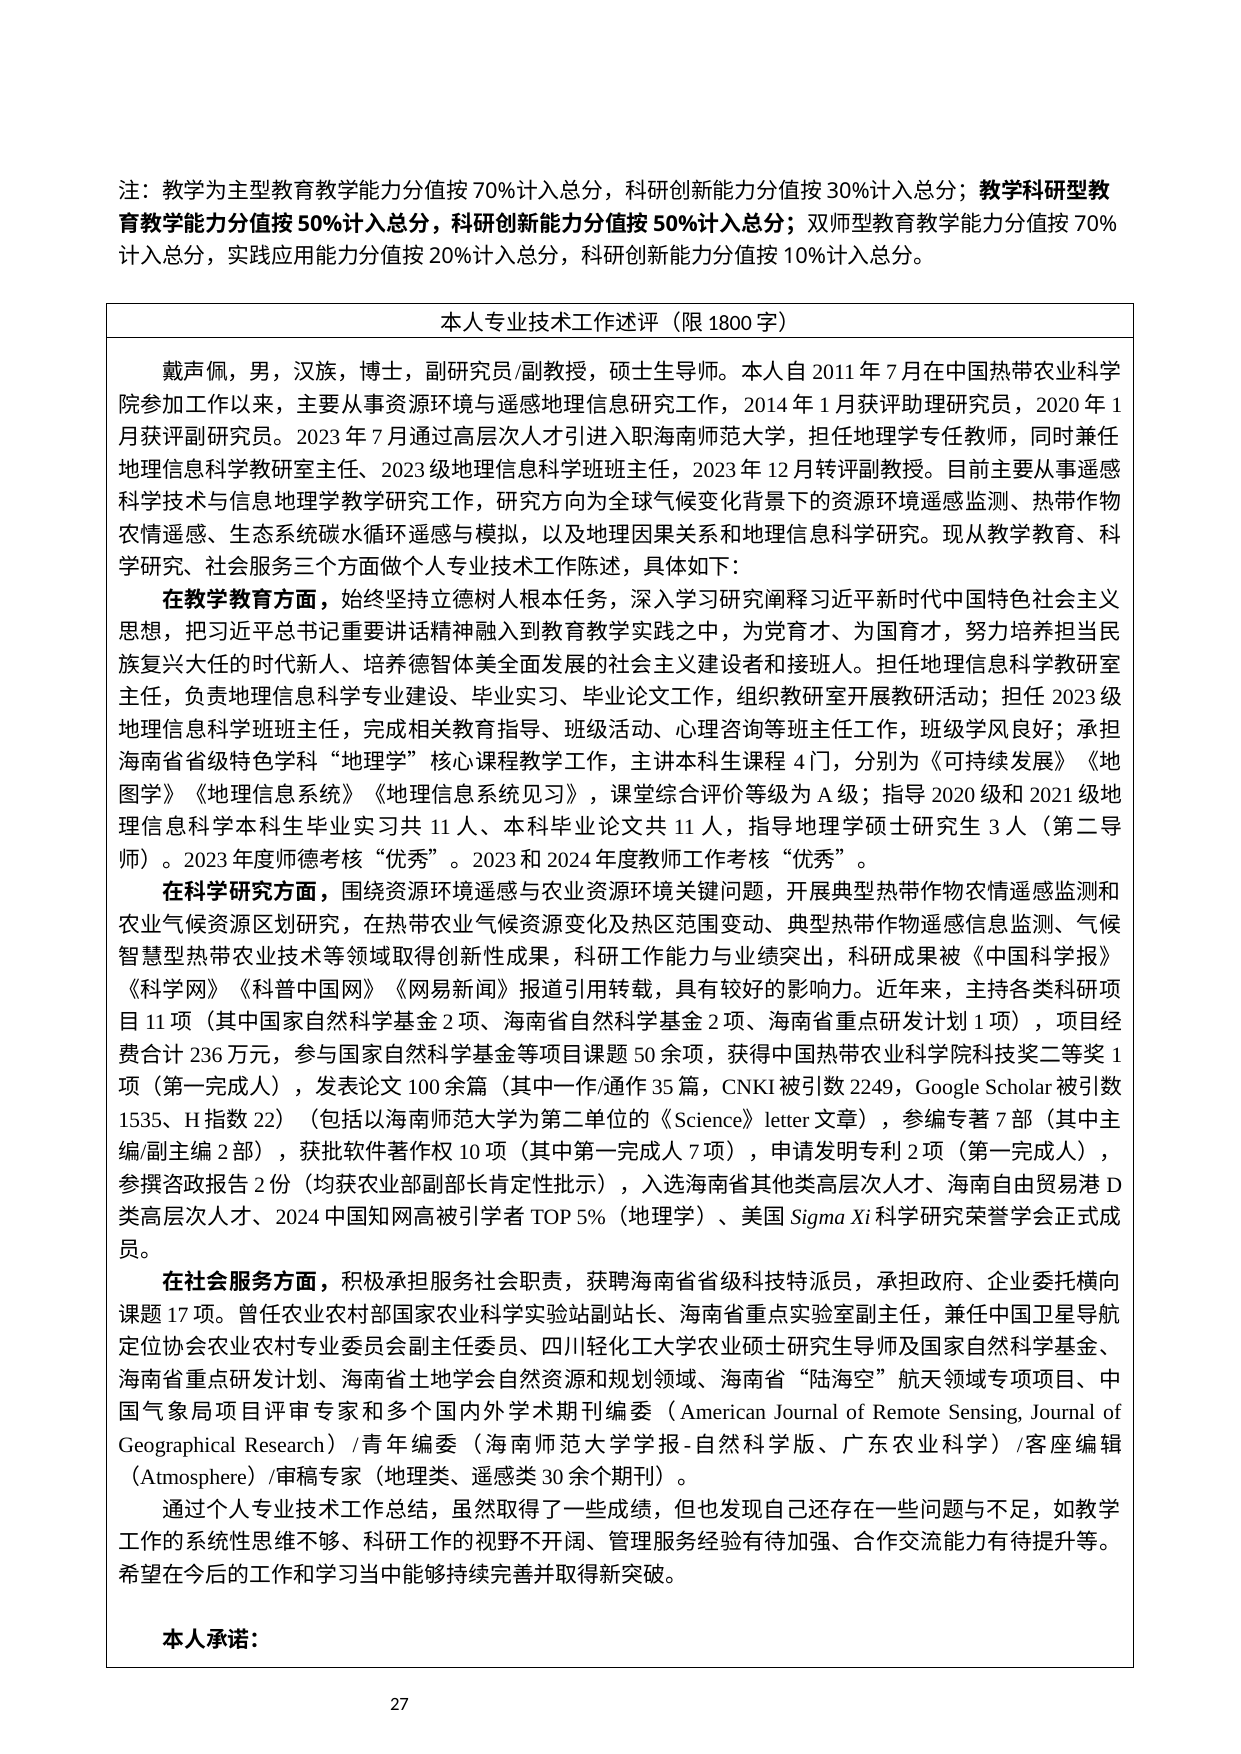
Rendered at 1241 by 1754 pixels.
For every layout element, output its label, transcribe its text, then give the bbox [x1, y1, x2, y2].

table_header 本人专业技术工作述评（限1800字） [107, 304, 1133, 337]
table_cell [107, 338, 1133, 1667]
text 注：教学为主型教育教学能力分值按70%计入总分，科研创新能力分值按30%计入总分；教学科研型教育教学能力分值按50%计入总分，科研创新能力分值按50%计入总分；双师型教育教学能力分值按70%计入总分，实践应用能力分值按20%计入总分，科研创新能力分值按10%计入总分。 [118, 173, 1122, 271]
